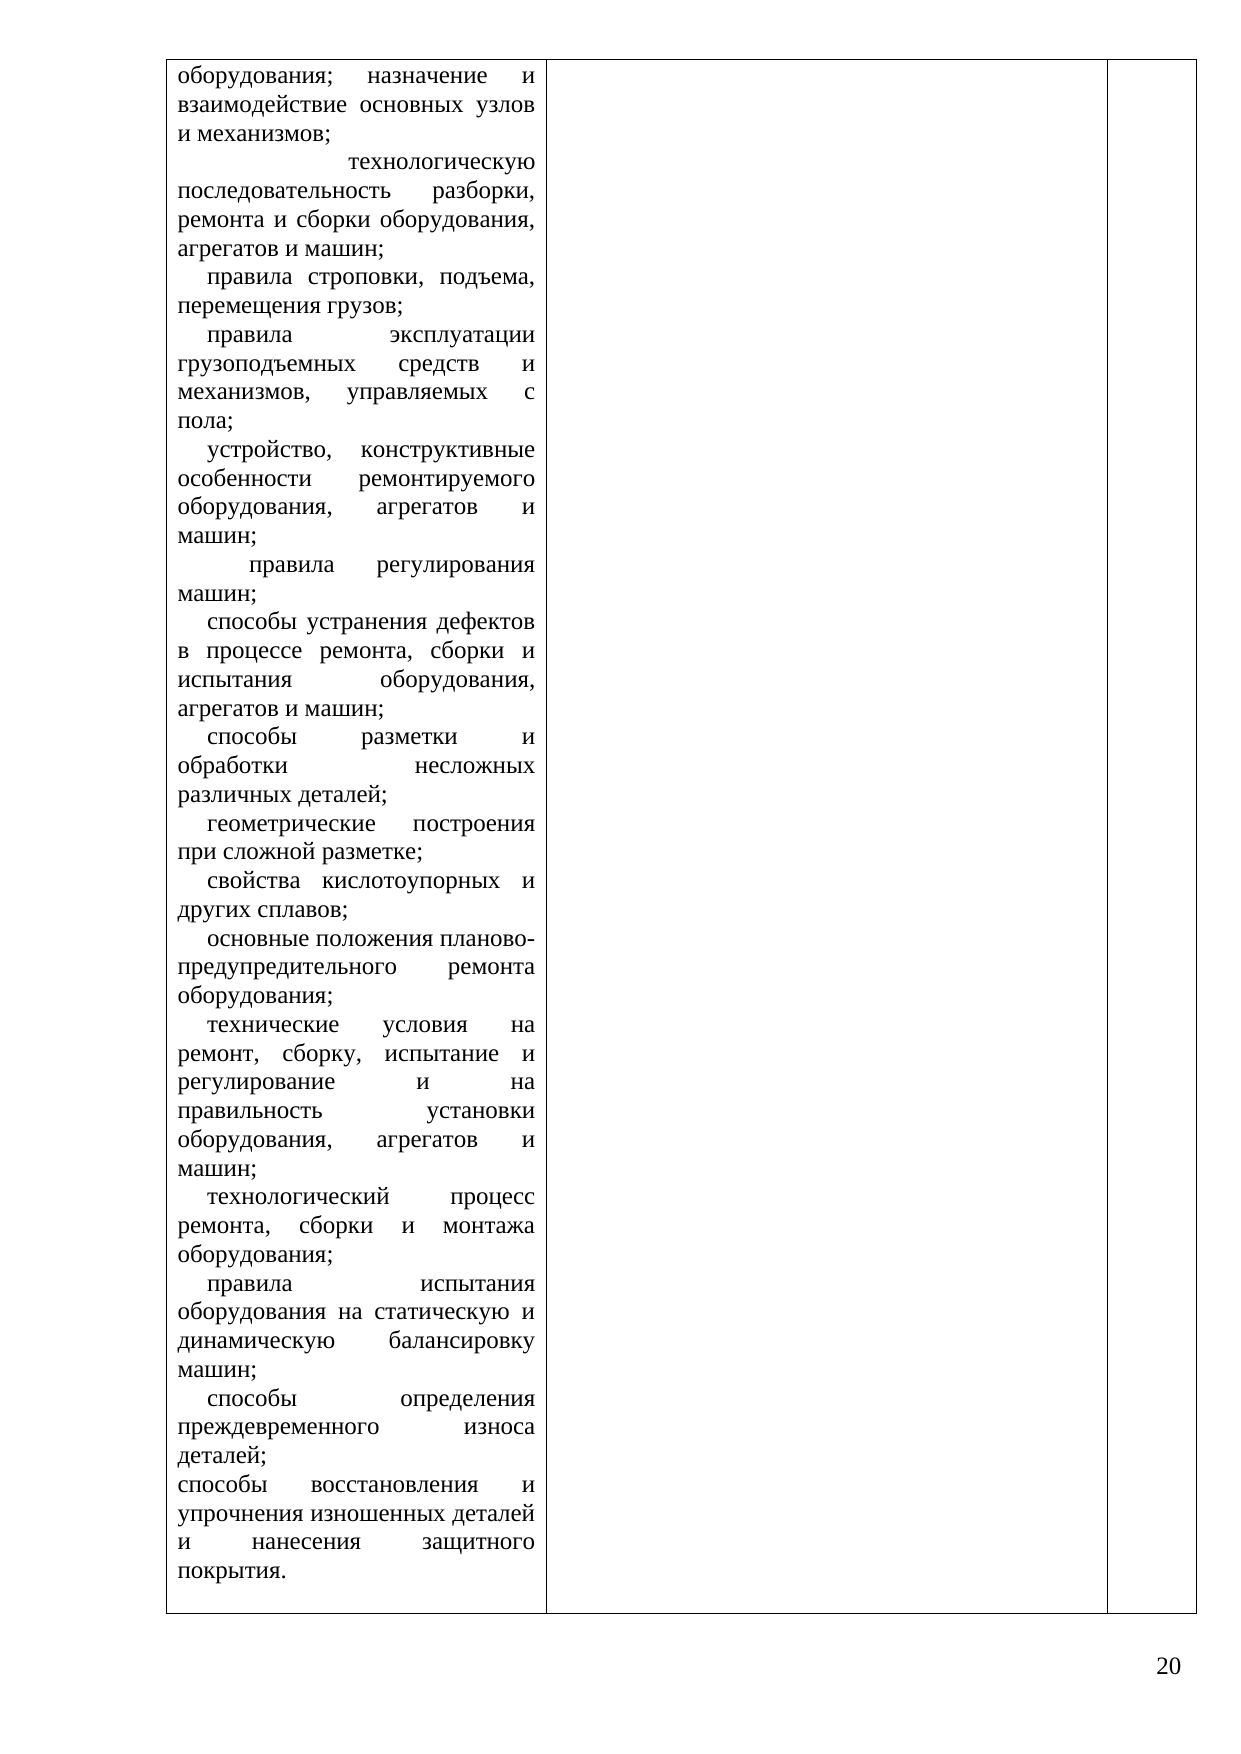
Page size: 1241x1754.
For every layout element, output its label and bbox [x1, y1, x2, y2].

table_cell [1108, 60, 1196, 1613]
table_cell [547, 60, 1107, 1613]
table_cell [167, 60, 546, 1613]
